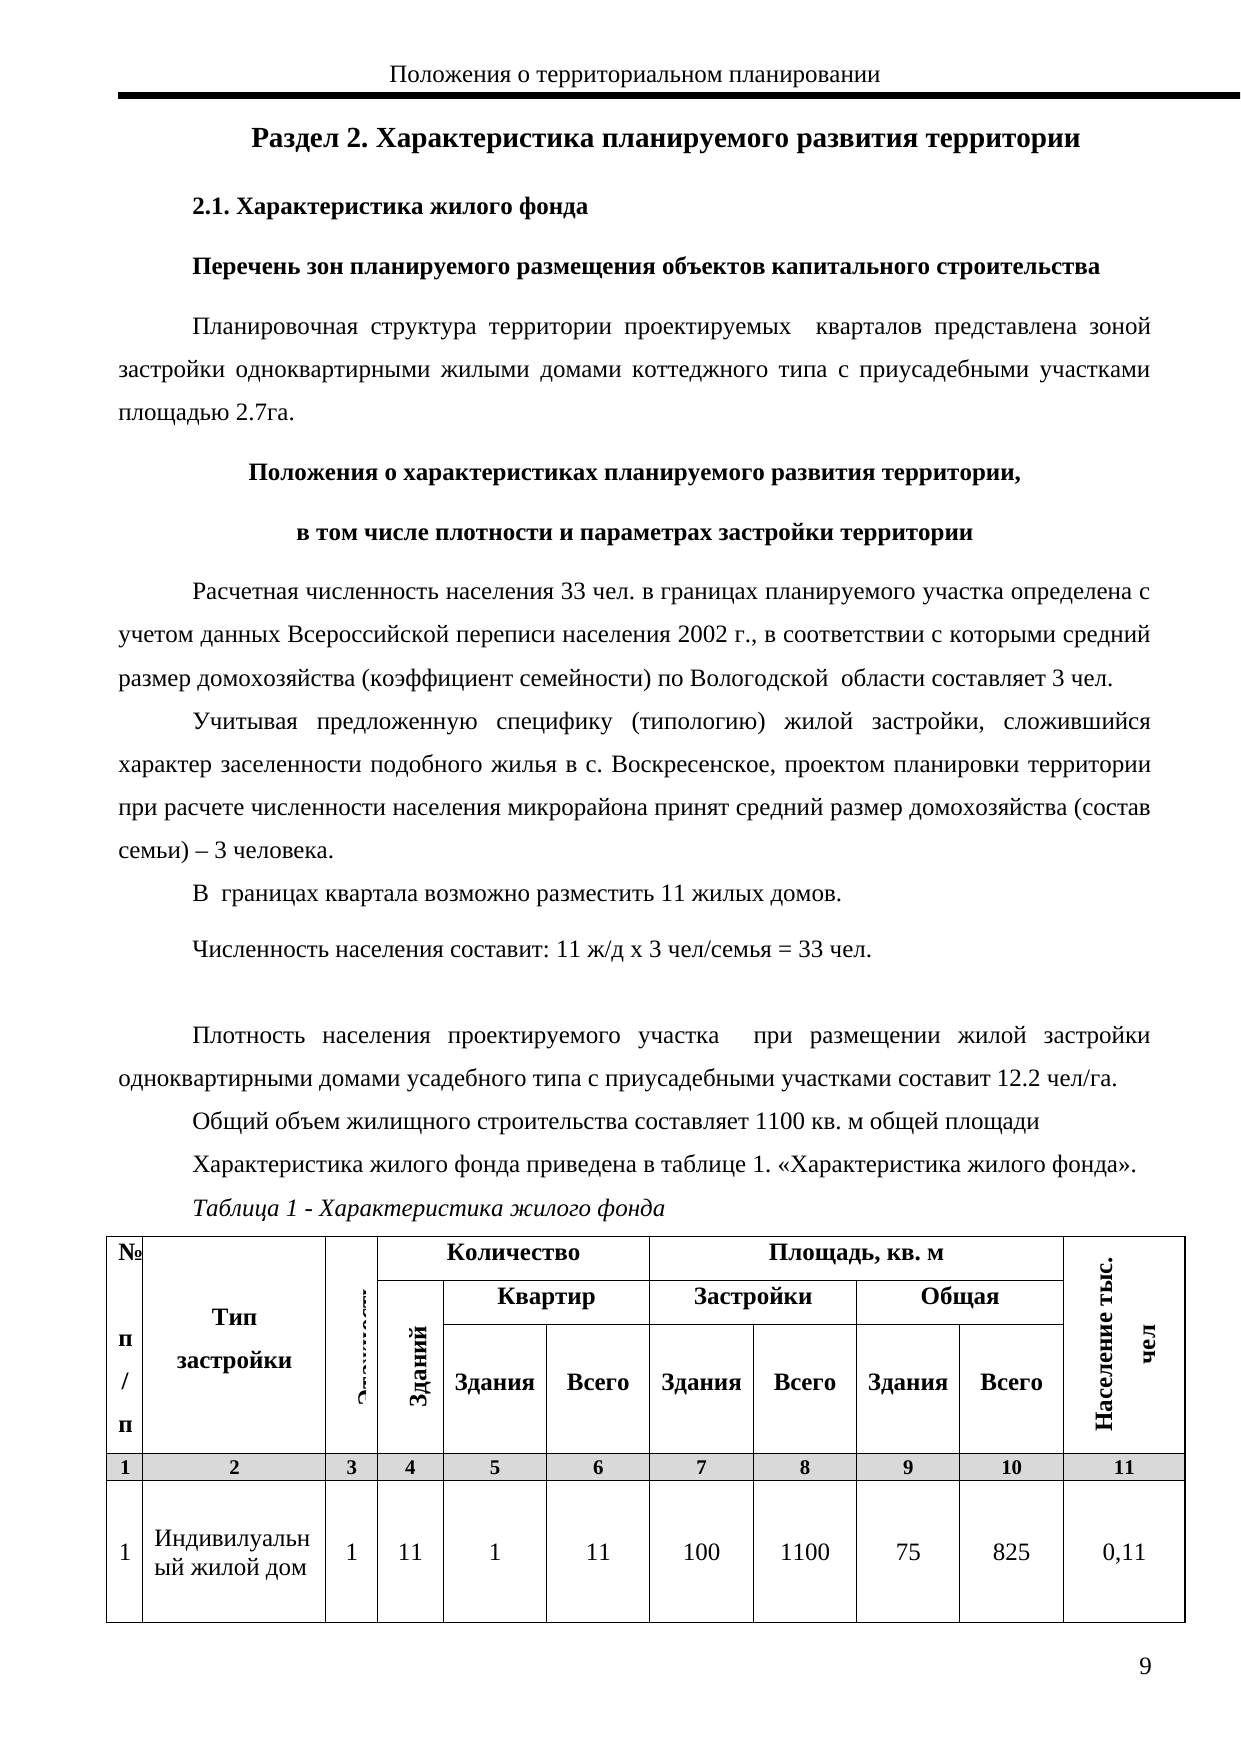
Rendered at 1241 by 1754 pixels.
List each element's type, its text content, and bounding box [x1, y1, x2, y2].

table_cell 7 [650, 1454, 753, 1480]
table_header Тип застройки [143, 1237, 325, 1452]
table_cell 1100 [754, 1481, 856, 1622]
table_cell Всего [547, 1325, 649, 1452]
text Расчетная численность населения 33 чел. в границах планируемого участка определена с учетом данных Всероссийской переписи населения 2002 г., в соответствии с которыми средний размер домохозяйства (коэффициент семейности) по Вологодской области составляет 3 чел. [118, 576, 1152, 691]
text Таблица 1 - Характеристика жилого фонда [192, 1193, 1152, 1221]
table_header Этажность [326, 1237, 377, 1452]
subtitle Раздел 2. Характеристика планируемого развития территории [118, 120, 1152, 154]
table_cell 11 [1064, 1454, 1184, 1480]
table_cell Всего [754, 1325, 856, 1452]
table_cell 825 [960, 1481, 1063, 1622]
table_header № п/п [107, 1237, 142, 1452]
table_cell 100 [650, 1481, 753, 1622]
subtitle Перечень зон планируемого размещения объектов капитального строительства [118, 251, 1152, 280]
table_cell 1 [107, 1454, 142, 1480]
text Плотность населения проектируемого участка при размещении жилой застройки одноквартирными домами усадебного типа с приусадебными участками составит 12.2 чел/га. [118, 1020, 1152, 1092]
text Планировочная структура территории проектируемых кварталов представлена зоной застройки одноквартирными жилыми домами коттеджного типа с приусадебными участками площадью 2.7га. [118, 311, 1152, 426]
table_cell 1 [444, 1481, 546, 1622]
text Характеристика жилого фонда приведена в таблице 1. «Характеристика жилого фонда». [118, 1149, 1152, 1178]
table_cell Здания [650, 1325, 753, 1452]
table_cell Общая [857, 1281, 1063, 1324]
subtitle 2.1. Характеристика жилого фонда [118, 191, 1152, 220]
text в том числе плотности и параметрах застройки территории [118, 517, 1152, 545]
table_cell 11 [378, 1481, 443, 1622]
table_cell Здания [857, 1325, 959, 1452]
table_cell Здания [444, 1325, 546, 1452]
table_cell Зданий [378, 1281, 443, 1452]
text Численность населения составит: 11 ж/д х 3 чел/семья = 33 чел. [118, 934, 1152, 963]
table_cell 9 [857, 1454, 959, 1480]
text Учитывая предложенную специфику (типологию) жилой застройки, сложившийся характер заселенности подобного жилья в с. Воскресенское, проектом планировки территории при расчете численности населения микрорайона принят средний размер домохозяйства (состав семьи) – 3 человека. [118, 706, 1152, 864]
table_cell Всего [960, 1325, 1063, 1452]
table_cell 75 [857, 1481, 959, 1622]
table_header Население тыс. чел [1064, 1237, 1184, 1452]
table_cell 8 [754, 1454, 856, 1480]
table_header Количество [378, 1237, 649, 1280]
table_header Площадь, кв. м [650, 1237, 1063, 1280]
table_cell 11 [547, 1481, 649, 1622]
table_cell 2 [143, 1454, 325, 1480]
text В границах квартала возможно разместить 11 жилых домов. [118, 878, 1152, 907]
table_cell 6 [547, 1454, 649, 1480]
table_cell 1 [107, 1481, 142, 1622]
text Общий объем жилищного строительства составляет 1100 кв. м общей площади [118, 1106, 1152, 1135]
table_cell 1 [326, 1481, 377, 1622]
table_cell 0,11 [1064, 1481, 1184, 1622]
table_cell 5 [444, 1454, 546, 1480]
table_cell Квартир [444, 1281, 649, 1324]
table_cell 3 [326, 1454, 377, 1480]
table_cell Застройки [650, 1281, 856, 1324]
table_cell 4 [378, 1454, 443, 1480]
table_cell 10 [960, 1454, 1063, 1480]
text Положения о характеристиках планируемого развития территории, [118, 457, 1152, 486]
table_cell Индивилуальный жилой дом [143, 1481, 325, 1622]
